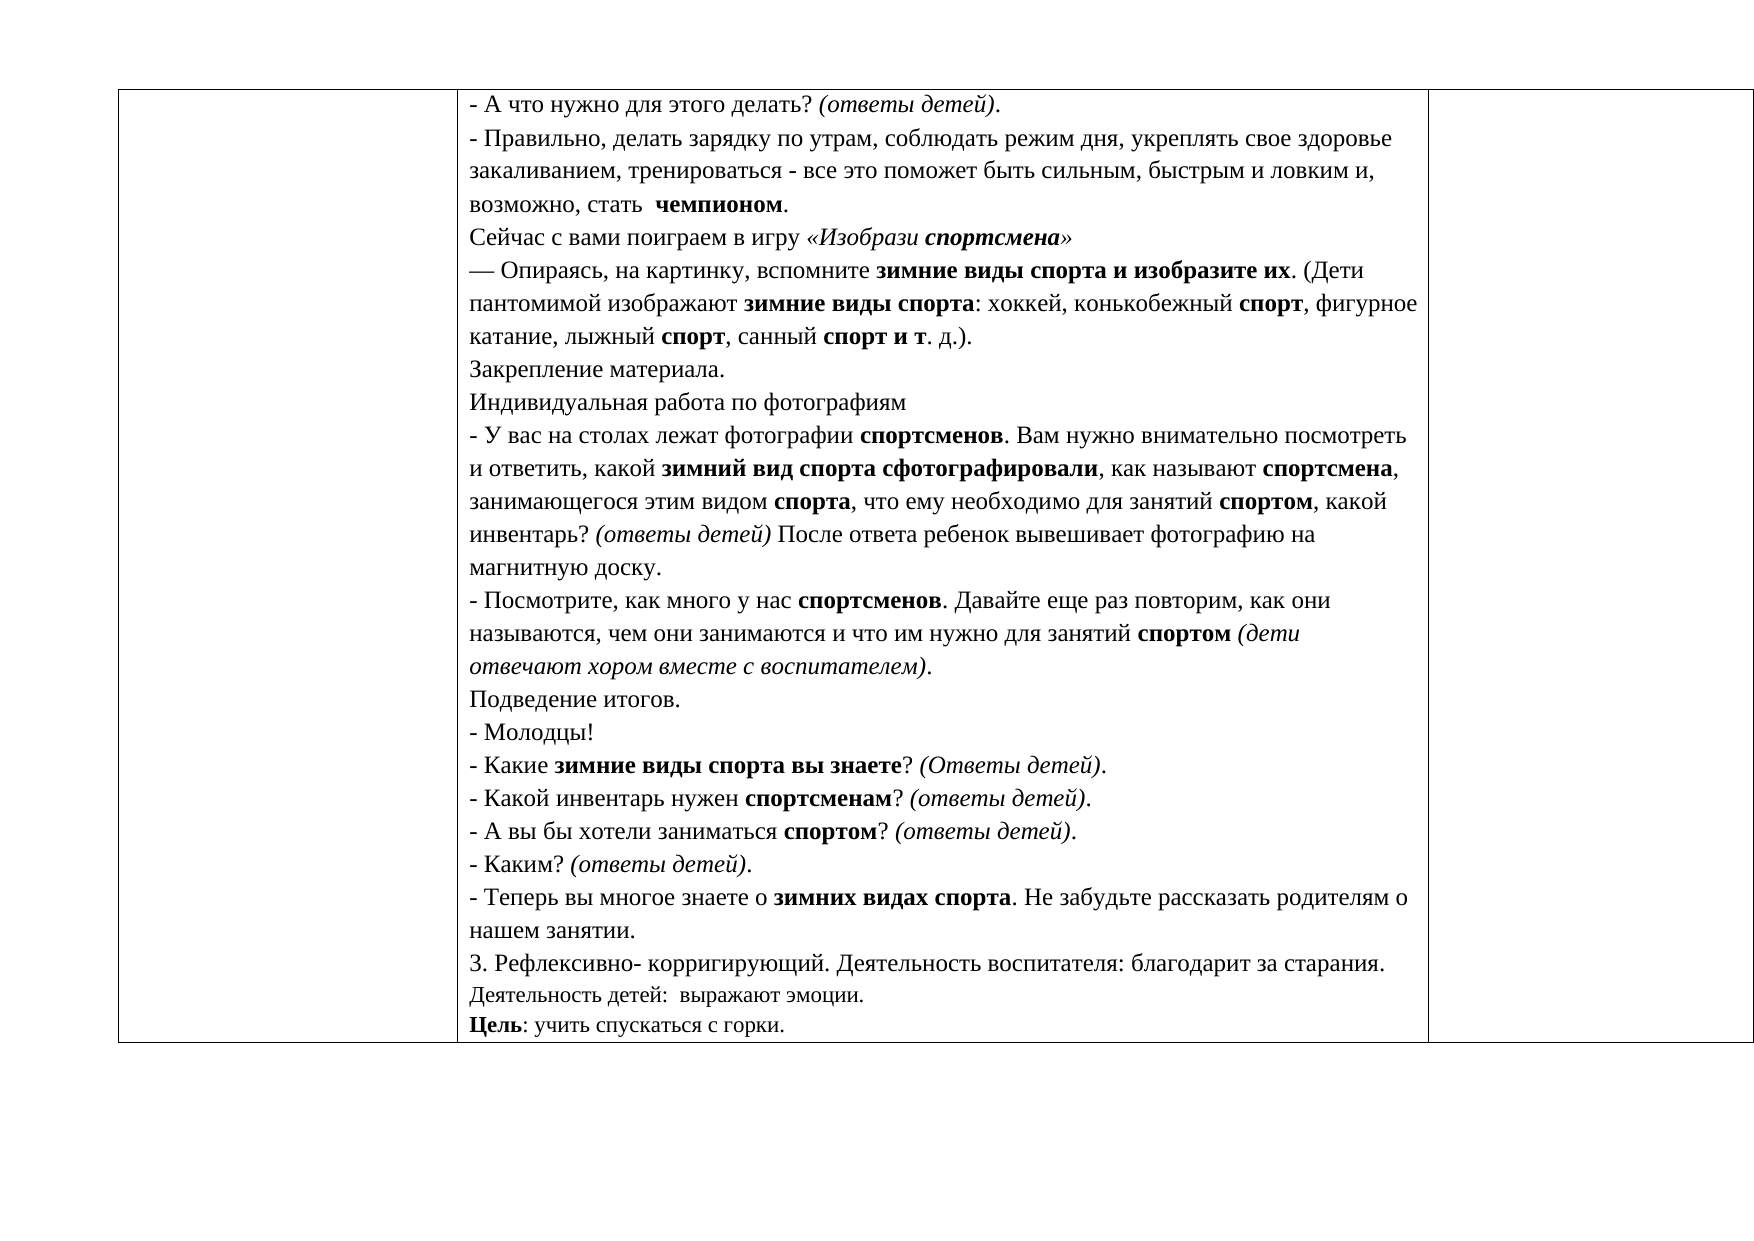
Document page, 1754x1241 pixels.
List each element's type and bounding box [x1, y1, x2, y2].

table_cell [119, 90, 457, 1042]
table_cell [458, 90, 1428, 1042]
table_cell [1429, 90, 1753, 1042]
